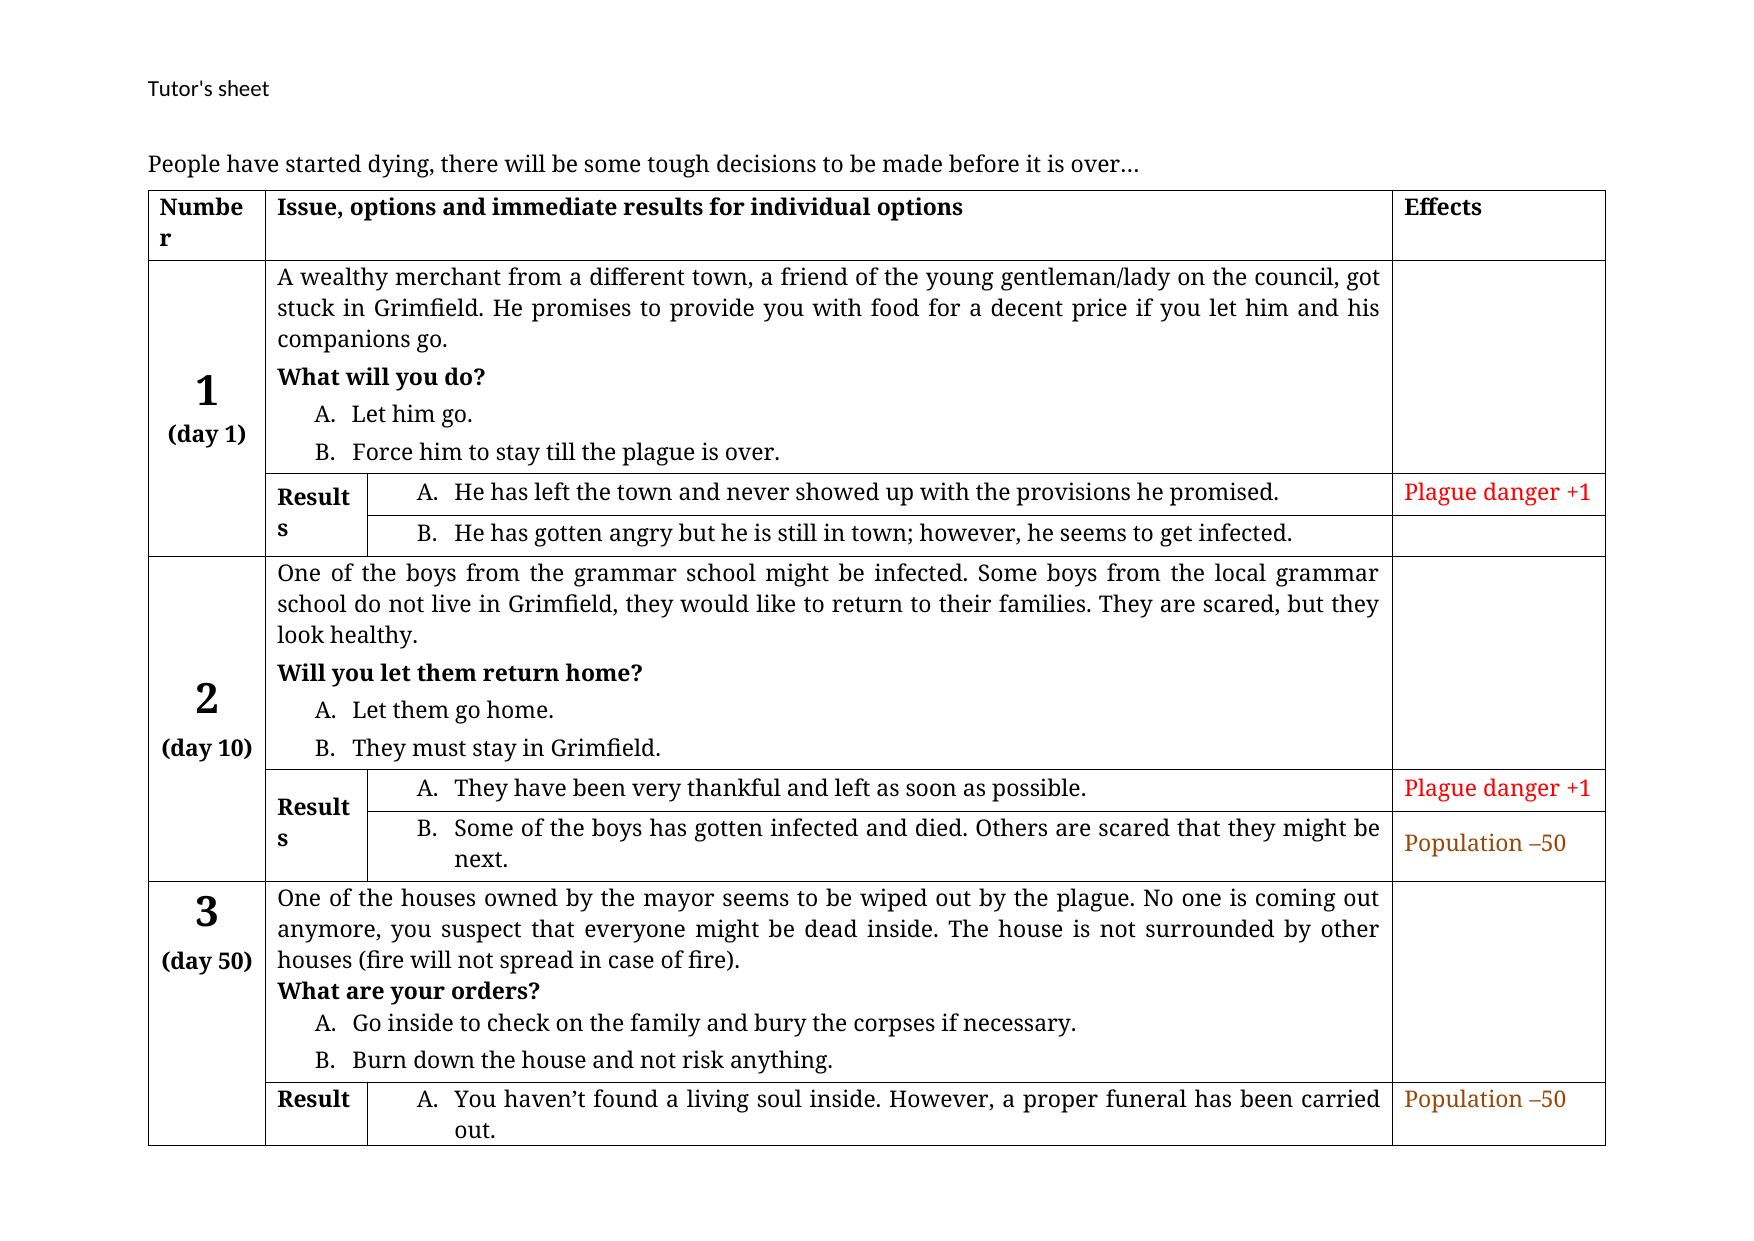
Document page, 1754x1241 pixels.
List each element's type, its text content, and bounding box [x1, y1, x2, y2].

table_cell They have been very thankful and left as soon as possible. [368, 770, 1392, 811]
table_cell Results [266, 1083, 367, 1145]
table_header Issue, options and immediate results for individual options [266, 191, 1392, 259]
table_cell Plague danger +1 [1393, 770, 1605, 811]
table_cell Population –50 [1393, 1083, 1605, 1145]
table_header Effects [1393, 191, 1605, 259]
table_cell Plague danger +1 [1393, 474, 1605, 514]
table_header Number [149, 191, 265, 259]
table_cell 3 (day 50) [149, 882, 265, 1145]
table_cell [1393, 261, 1605, 473]
table_cell He has left the town and never showed up with the provisions he promised. [368, 474, 1392, 514]
table_cell Some of the boys has gotten infected and died. Others are scared that they might be next. [368, 812, 1392, 881]
table_cell You haven’t found a living soul inside. However, a proper funeral has been carried out. [368, 1083, 1392, 1145]
table_cell [1393, 882, 1605, 1082]
table_cell 2 (day 10) [149, 557, 265, 881]
table_cell 1 (day 1) [149, 261, 265, 556]
table_cell [1393, 516, 1605, 556]
text People have started dying, there will be some tough decisions to be made before it is over… [148, 148, 1606, 179]
table_cell Results [266, 474, 367, 556]
table_cell Results [266, 770, 367, 881]
table_cell One of the houses owned by the mayor seems to be wiped out by the plague. No one is coming out anymore, you suspect that everyone might be dead inside. The house is not surrounded by other houses (fire will not spread in case of fire). What are your orders? Go inside to check on the family and bury the corpses if necessary. Burn down the house and not risk anything. [266, 882, 1392, 1082]
table_cell He has gotten angry but he is still in town; however, he seems to get infected. [368, 516, 1392, 556]
table_cell Population –50 [1393, 812, 1605, 881]
table_cell [1393, 557, 1605, 769]
table_cell A wealthy merchant from a different town, a friend of the young gentleman/lady on the council, got stuck in Grimfield. He promises to provide you with food for a decent price if you let him and his companions go. What will you do? Let him go. Force him to stay till the plague is over. [266, 261, 1392, 473]
table_cell One of the boys from the grammar school might be infected. Some boys from the local grammar school do not live in Grimfield, they would like to return to their families. They are scared, but they look healthy. Will you let them return home? Let them go home. They must stay in Grimfield. [266, 557, 1392, 769]
